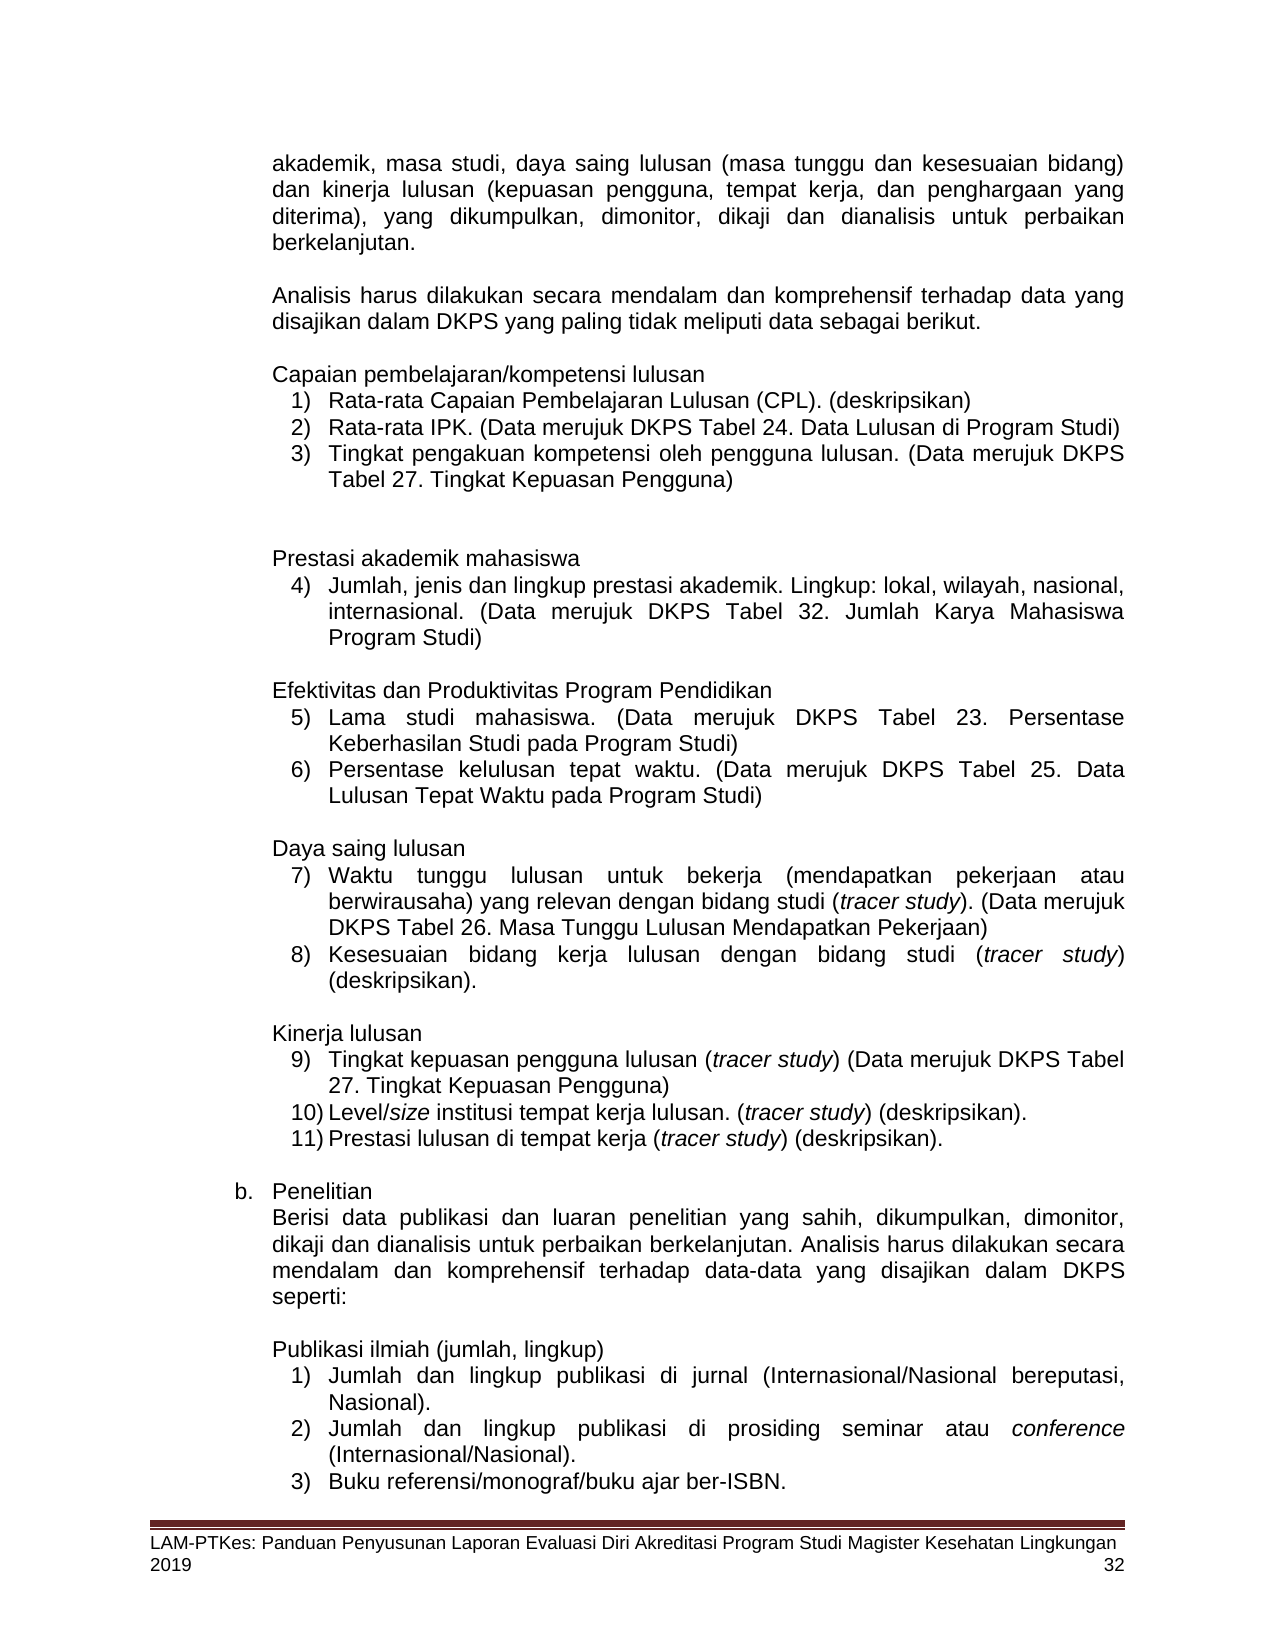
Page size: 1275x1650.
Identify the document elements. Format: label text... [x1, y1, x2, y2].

list Buku referensi/monograf/buku ajar ber-ISBN. [291, 1468, 1125, 1494]
list Tingkat kepuasan pengguna lulusan (tracer study) (Data merujuk DKPS Tabel 27. Tingkat Kepuasan Pengguna) [291, 1046, 1125, 1099]
list Penelitian [234, 1178, 1125, 1204]
list Jumlah, jenis dan lingkup prestasi akademik. Lingkup: lokal, wilayah, nasional, internasional. (Data merujuk DKPS Tabel 32. Jumlah Karya Mahasiswa Program Studi) [291, 572, 1125, 651]
list Persentase kelulusan tepat waktu. (Data merujuk DKPS Tabel 25. Data Lulusan Tepat Waktu pada Program Studi) [291, 756, 1125, 809]
list Rata-rata IPK. (Data merujuk DKPS Tabel 24. Data Lulusan di Program Studi) [291, 413, 1125, 440]
list Waktu tunggu lulusan untuk bekerja (mendapatkan pekerjaan atau berwirausaha) yang relevan dengan bidang studi (tracer study). (Data merujuk DKPS Tabel 26. Masa Tunggu Lulusan Mendapatkan Pekerjaan) [291, 862, 1125, 941]
text Capaian pembelajaran/kompetensi lulusan [272, 361, 1125, 387]
text Efektivitas dan Produktivitas Program Pendidikan [272, 677, 1125, 703]
text Publikasi ilmiah (jumlah, lingkup) [272, 1336, 1125, 1362]
list Lama studi mahasiswa. (Data merujuk DKPS Tabel 23. Persentase Keberhasilan Studi pada Program Studi) [291, 703, 1125, 756]
text Berisi data publikasi dan luaran penelitian yang sahih, dikumpulkan, dimonitor, dikaji dan dianalisis untuk perbaikan berkelanjutan. Analisis harus dilakukan secara mendalam dan komprehensif terhadap data-data yang disajikan dalam DKPS seperti: [272, 1204, 1125, 1309]
list Tingkat pengakuan kompetensi oleh pengguna lulusan. (Data merujuk DKPS Tabel 27. Tingkat Kepuasan Pengguna) [291, 440, 1125, 493]
text Kinerja lulusan [272, 1020, 1125, 1046]
list Jumlah dan lingkup publikasi di jurnal (Internasional/Nasional bereputasi, Nasional). [291, 1362, 1125, 1415]
text Daya saing lulusan [272, 835, 1125, 862]
list Level/size institusi tempat kerja lulusan. (tracer study) (deskripsikan). [291, 1099, 1125, 1125]
list Rata-rata Capaian Pembelajaran Lulusan (CPL). (deskripsikan) [291, 387, 1125, 413]
text Analisis harus dilakukan secara mendalam dan komprehensif terhadap data yang disajikan dalam DKPS yang paling tidak meliputi data sebagai berikut. [272, 282, 1125, 334]
text Prestasi akademik mahasiswa [272, 545, 1125, 572]
list Prestasi lulusan di tempat kerja (tracer study) (deskripsikan). [291, 1125, 1125, 1151]
list Jumlah dan lingkup publikasi di prosiding seminar atau conference (Internasional/Nasional). [291, 1415, 1125, 1468]
list Kesesuaian bidang kerja lulusan dengan bidang studi (tracer study) (deskripsikan). [291, 941, 1125, 993]
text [272, 150, 1125, 255]
